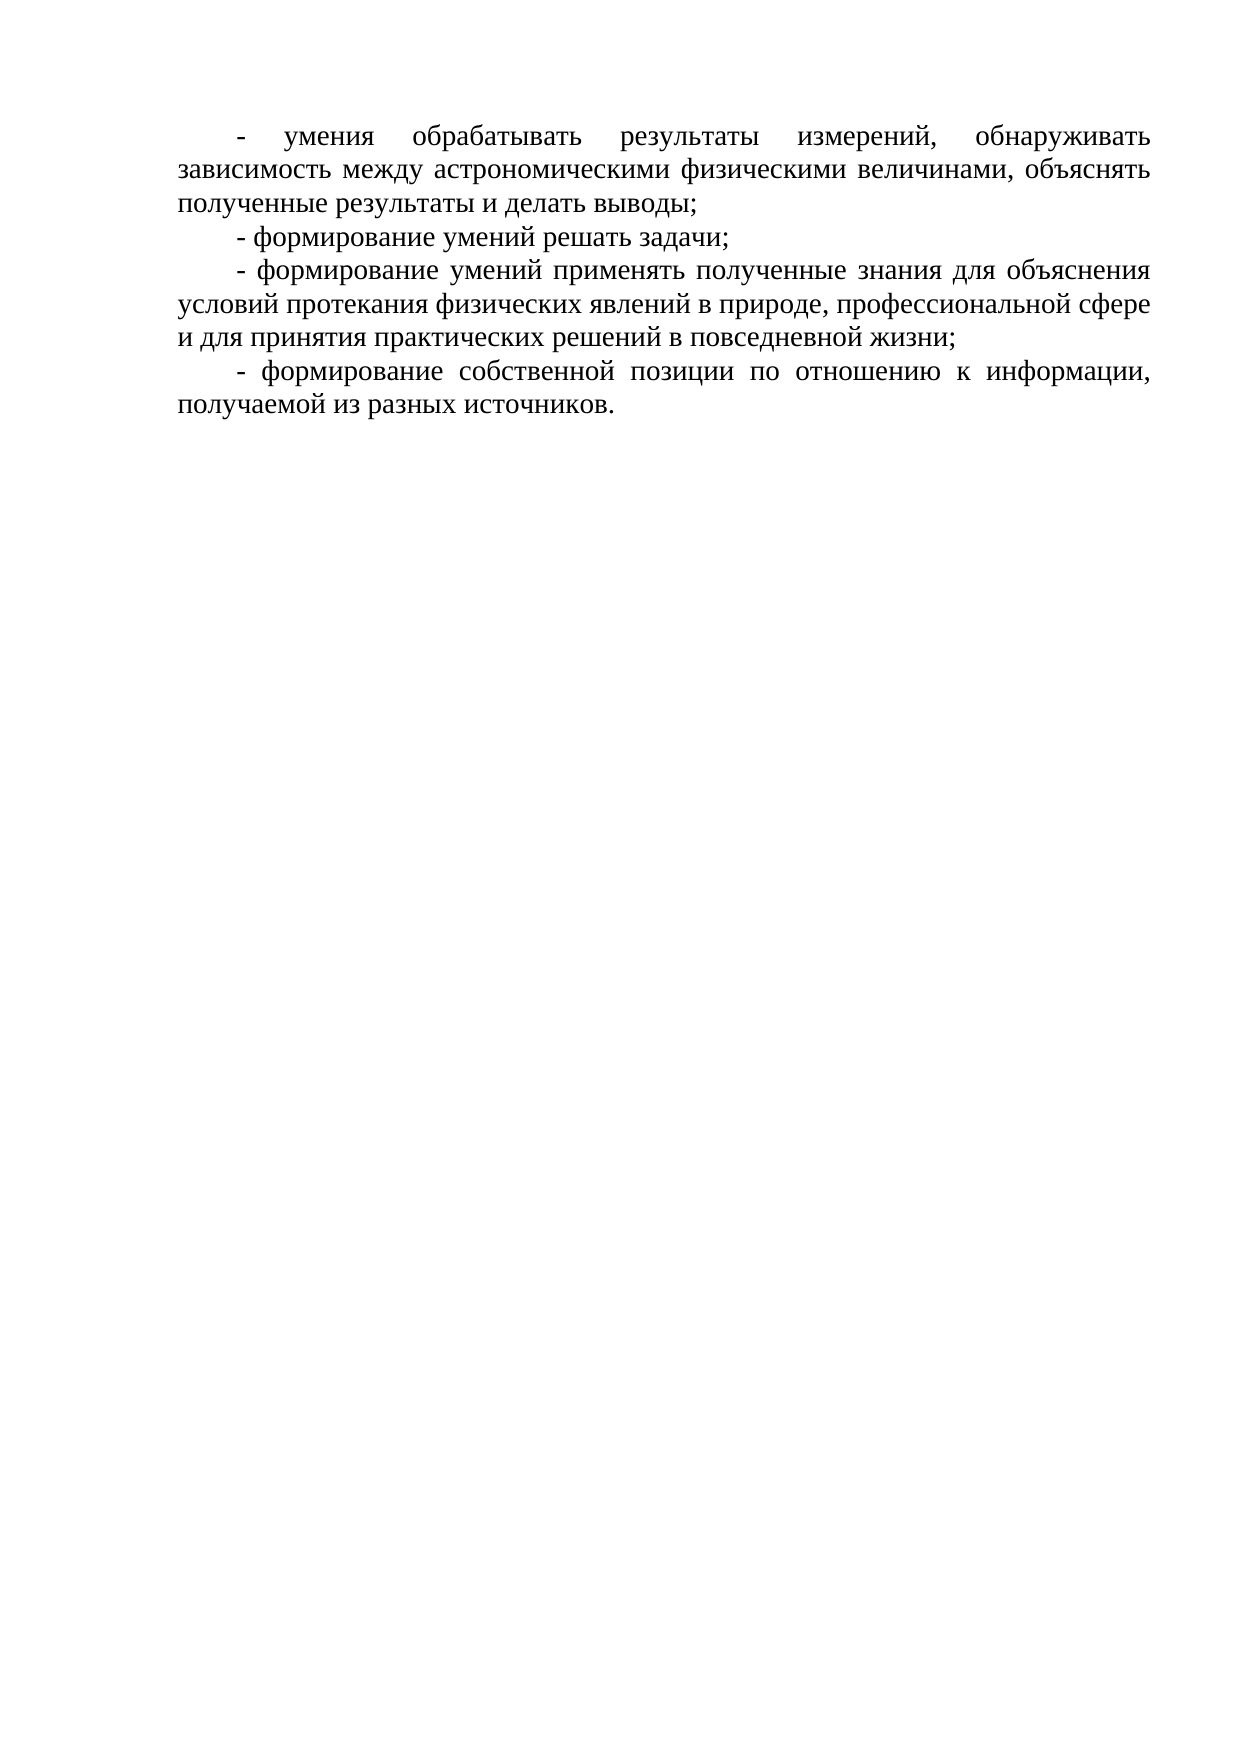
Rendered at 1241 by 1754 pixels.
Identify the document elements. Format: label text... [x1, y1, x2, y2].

text - формирование собственной позиции по отношению к информации, получаемой из разных источников. [177, 353, 1152, 420]
text - формирование умений применять полученные знания для объяснения условий протекания физических явлений в природе, профессиональной сфере и для принятия практических решений в повседневной жизни; [177, 252, 1152, 353]
text - умения обрабатывать результаты измерений, обнаруживать зависимость между астрономическими физическими величинами, объяснять полученные результаты и делать выводы; [177, 118, 1152, 219]
text - формирование умений решать задачи; [177, 219, 1152, 252]
